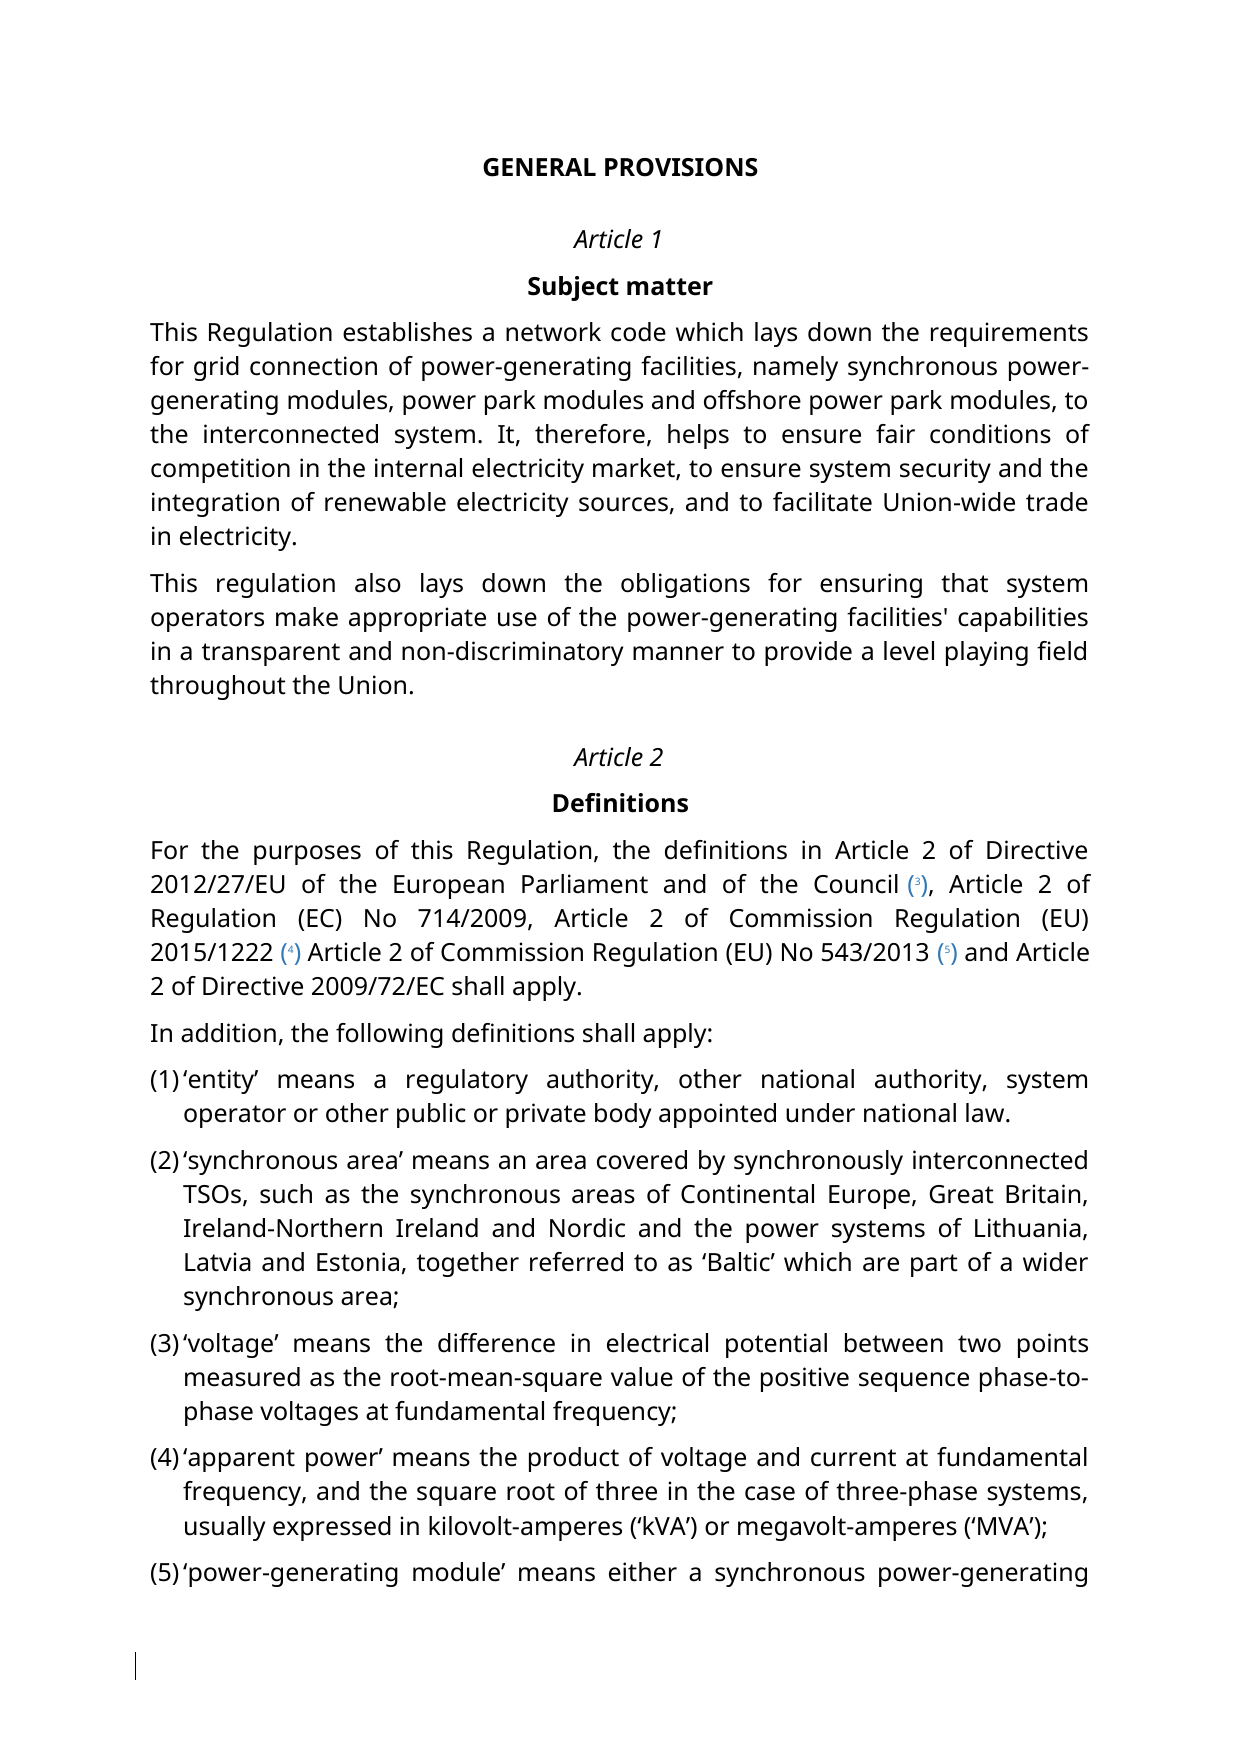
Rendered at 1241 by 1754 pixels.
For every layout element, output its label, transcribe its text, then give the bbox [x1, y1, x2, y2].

text Article 1 [150, 222, 1090, 256]
text Definitions [150, 786, 1090, 820]
text Article 2 [150, 739, 1090, 773]
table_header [183, 1542, 1090, 1589]
text GENERAL PROVISIONS [150, 150, 1090, 184]
table_header (2) [150, 1130, 183, 1313]
text Subject matter [150, 268, 1090, 302]
table_header (1) [150, 1049, 183, 1130]
text This Regulation establishes a network code which lays down the requirements for grid connection of power-generating facilities, namely synchronous power-generating modules, power park modules and offshore power park modules, to the interconnected system. It, therefore, helps to ensure fair conditions of competition in the internal electricity market, to ensure system security and the integration of renewable electricity sources, and to facilitate Union-wide trade in electricity. [150, 315, 1090, 553]
table_header (4) [150, 1428, 183, 1542]
table_header ‘voltage’ means the difference in electrical potential between two points measured as the root-mean-square value of the positive sequence phase-to-phase voltages at fundamental frequency; [183, 1313, 1090, 1427]
table_header (5) [150, 1542, 183, 1589]
table_header ‘synchronous area’ means an area covered by synchronously interconnected TSOs, such as the synchronous areas of Continental Europe, Great Britain, Ireland-Northern Ireland and Nordic and the power systems of Lithuania, Latvia and Estonia, together referred to as ‘Baltic’ which are part of a wider synchronous area; [183, 1130, 1090, 1313]
table_header ‘entity’ means a regulatory authority, other national authority, system operator or other public or private body appointed under national law. [183, 1049, 1090, 1130]
table_header (3) [150, 1313, 183, 1427]
table_header ‘apparent power’ means the product of voltage and current at fundamental frequency, and the square root of three in the case of three-phase systems, usually expressed in kilovolt-amperes (‘kVA’) or megavolt-amperes (‘MVA’); [183, 1428, 1090, 1542]
text For the purposes of this Regulation, the definitions in Article 2 of Directive 2012/27/EU of the European Parliament and of the Council (3), Article 2 of Regulation (EC) No 714/2009, Article 2 of Commission Regulation (EU) 2015/1222 (4) Article 2 of Commission Regulation (EU) No 543/2013 (5) and Article 2 of Directive 2009/72/EC shall apply. [150, 832, 1090, 1003]
text In addition, the following definitions shall apply: [150, 1015, 1090, 1049]
text This regulation also lays down the obligations for ensuring that system operators make appropriate use of the power-generating facilities' capabilities in a transparent and non-discriminatory manner to provide a level playing field throughout the Union. [150, 566, 1090, 702]
